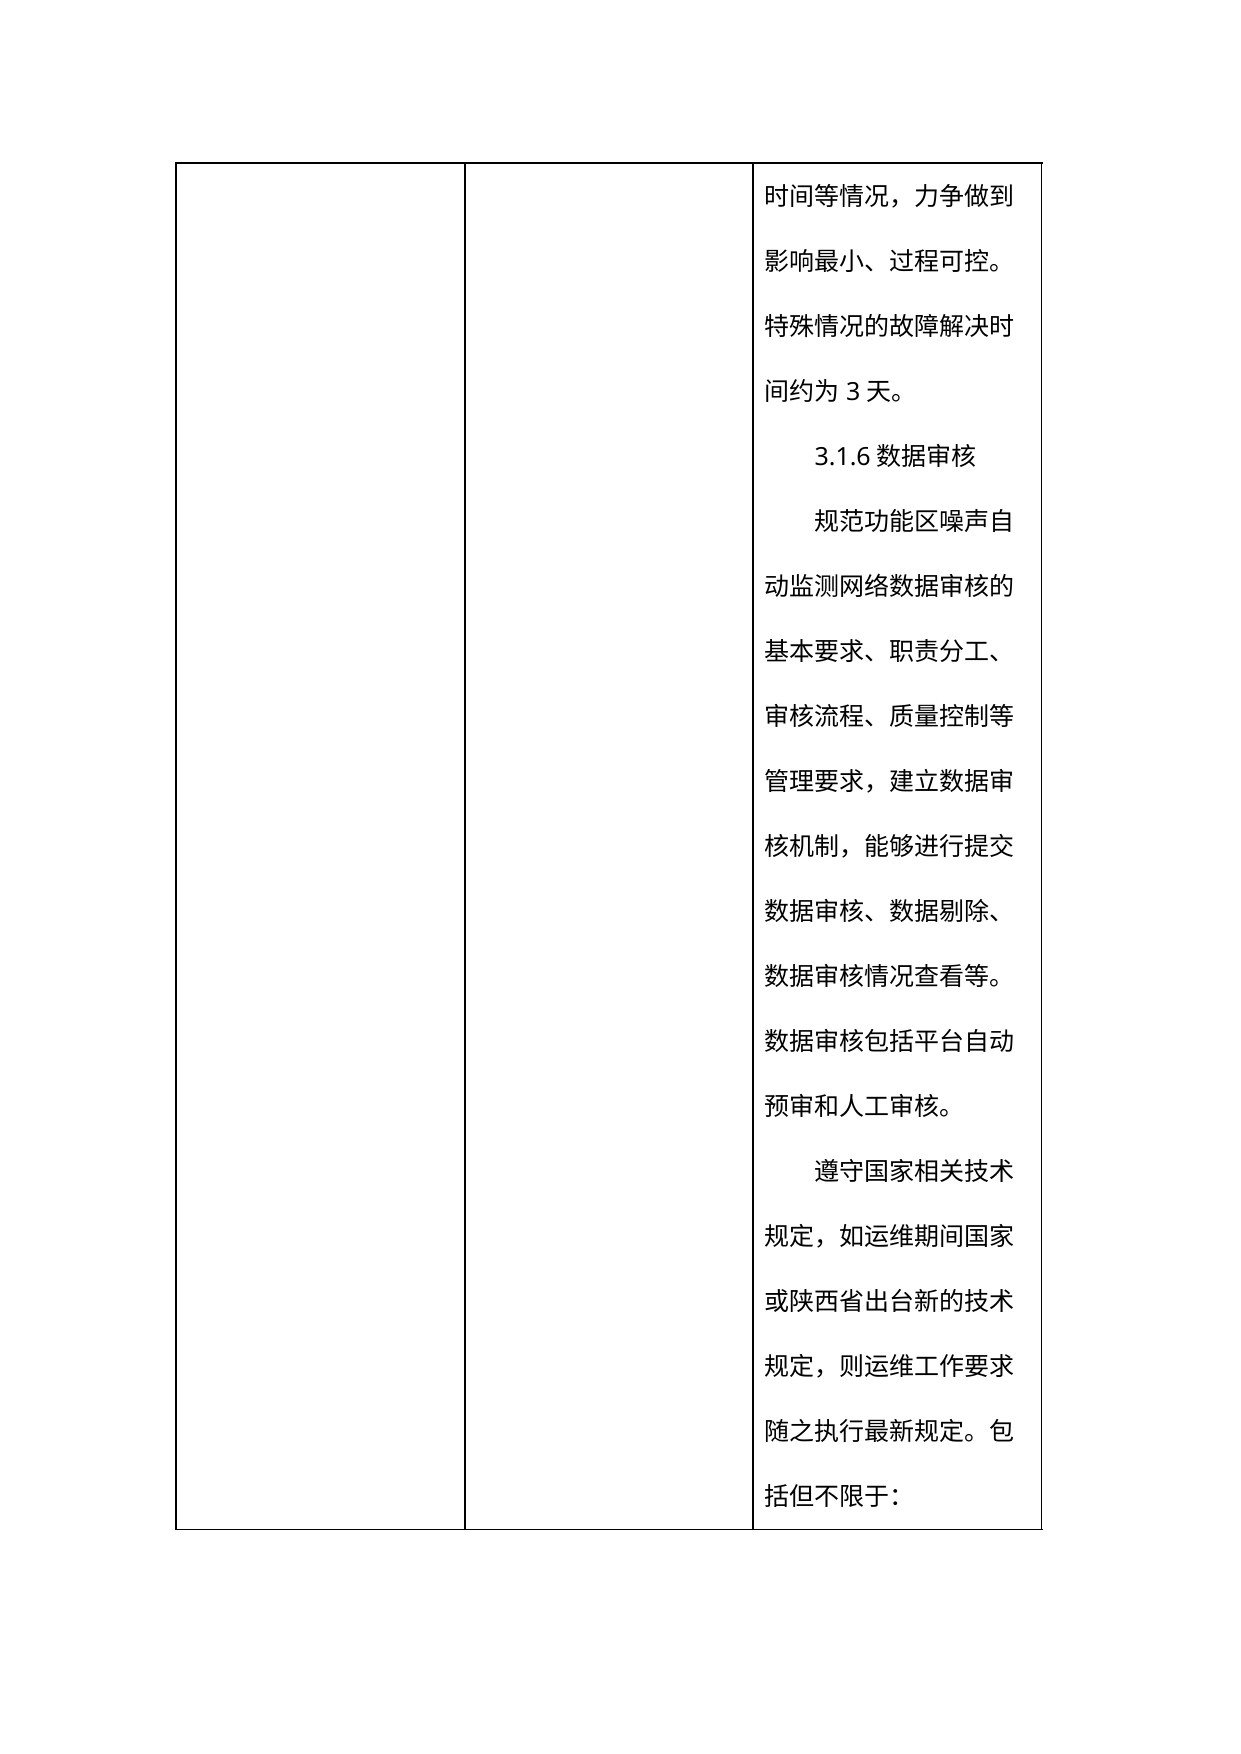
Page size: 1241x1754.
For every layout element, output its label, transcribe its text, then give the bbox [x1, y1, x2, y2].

table_cell 1 [177, 164, 464, 1528]
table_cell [754, 164, 1041, 1528]
table_cell [466, 164, 752, 1528]
